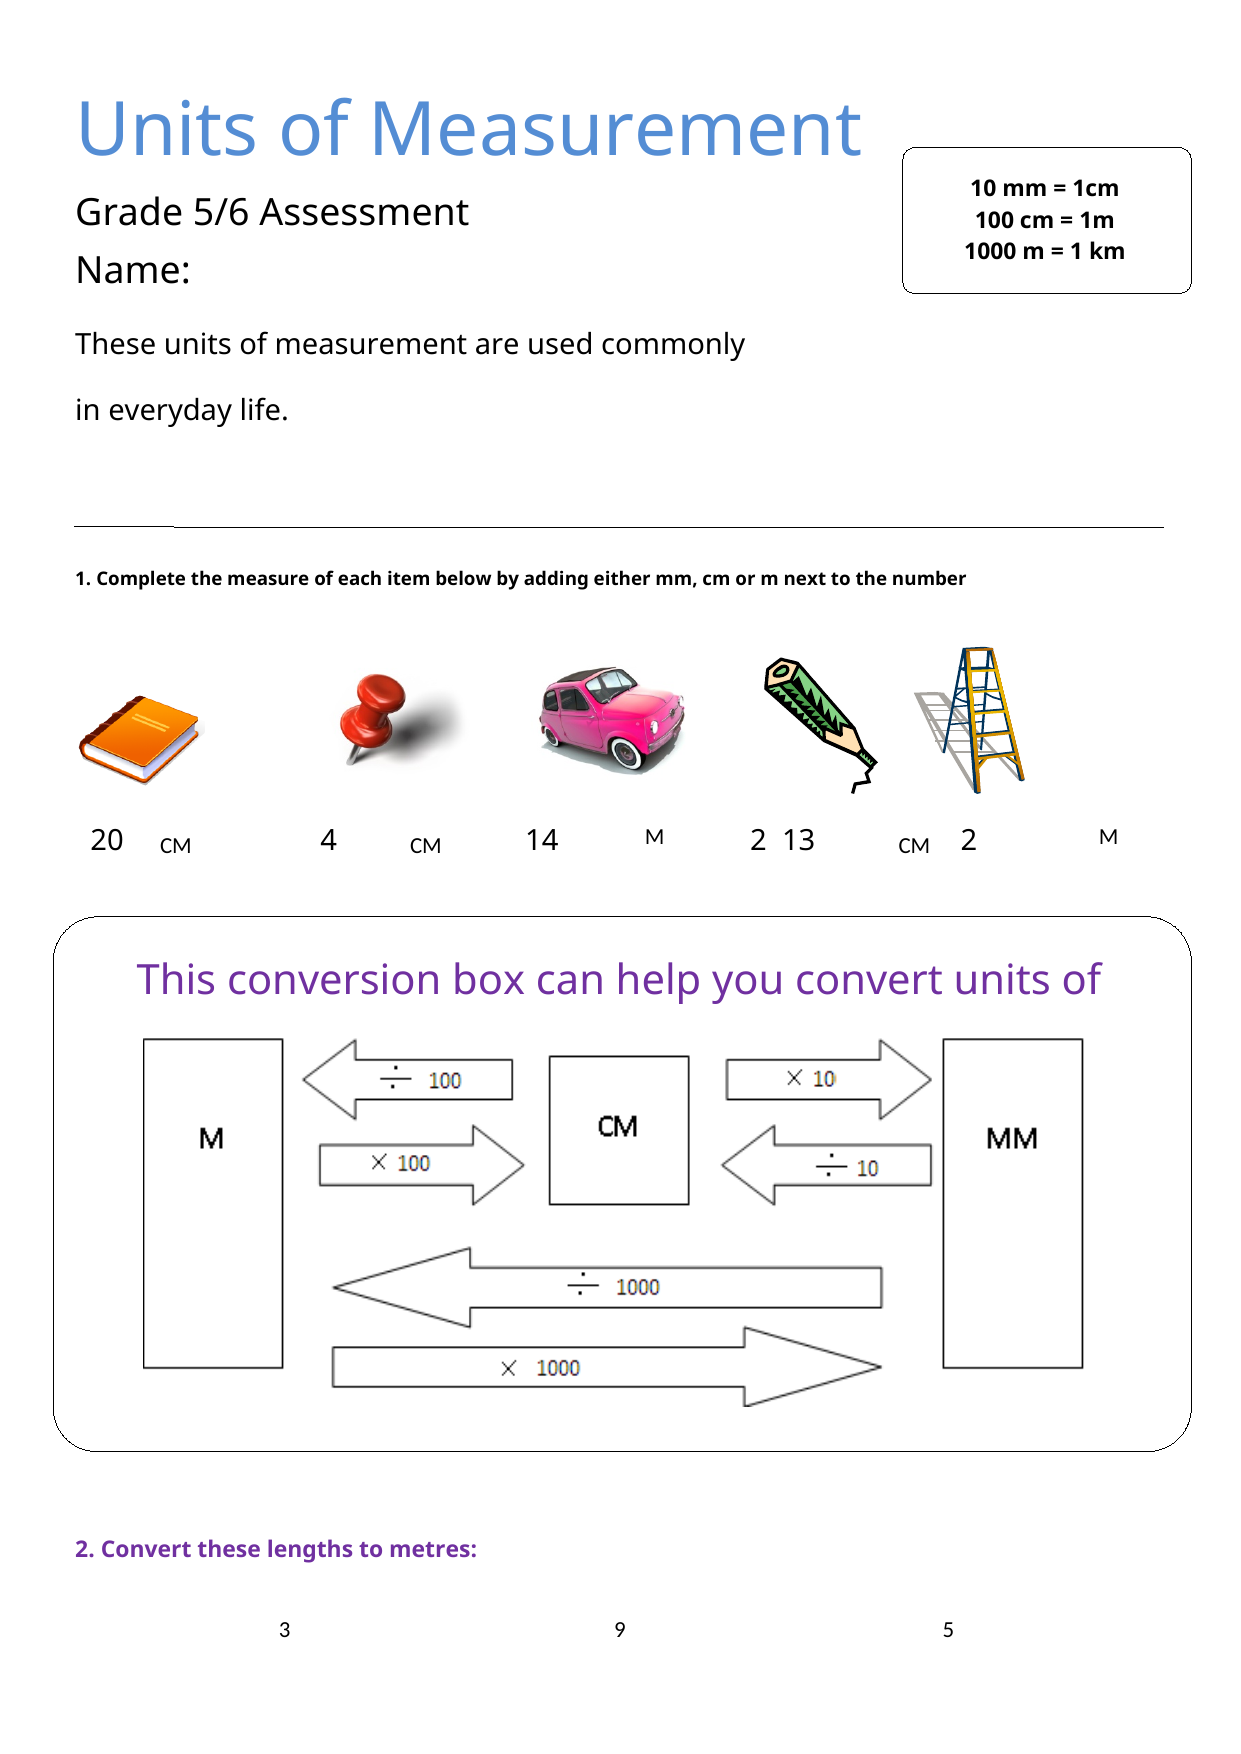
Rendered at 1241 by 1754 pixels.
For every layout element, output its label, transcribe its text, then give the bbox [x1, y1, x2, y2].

text 2. Convert these lengths to metres: [75, 1533, 1165, 1564]
text Units of Measurement Grade 5/6 Assessment Name: [75, 75, 1165, 294]
text in everyday life. [75, 389, 1165, 429]
picture [520, 615, 699, 794]
picture [288, 657, 479, 794]
picture [75, 684, 205, 794]
text 20 4 14 2 13 2 [75, 819, 1165, 859]
picture [143, 1038, 1121, 1407]
text 1. Complete the measure of each item below by adding either mm, cm or m next to the number [75, 522, 1165, 591]
text These units of measurement are used commonly [75, 323, 1165, 363]
